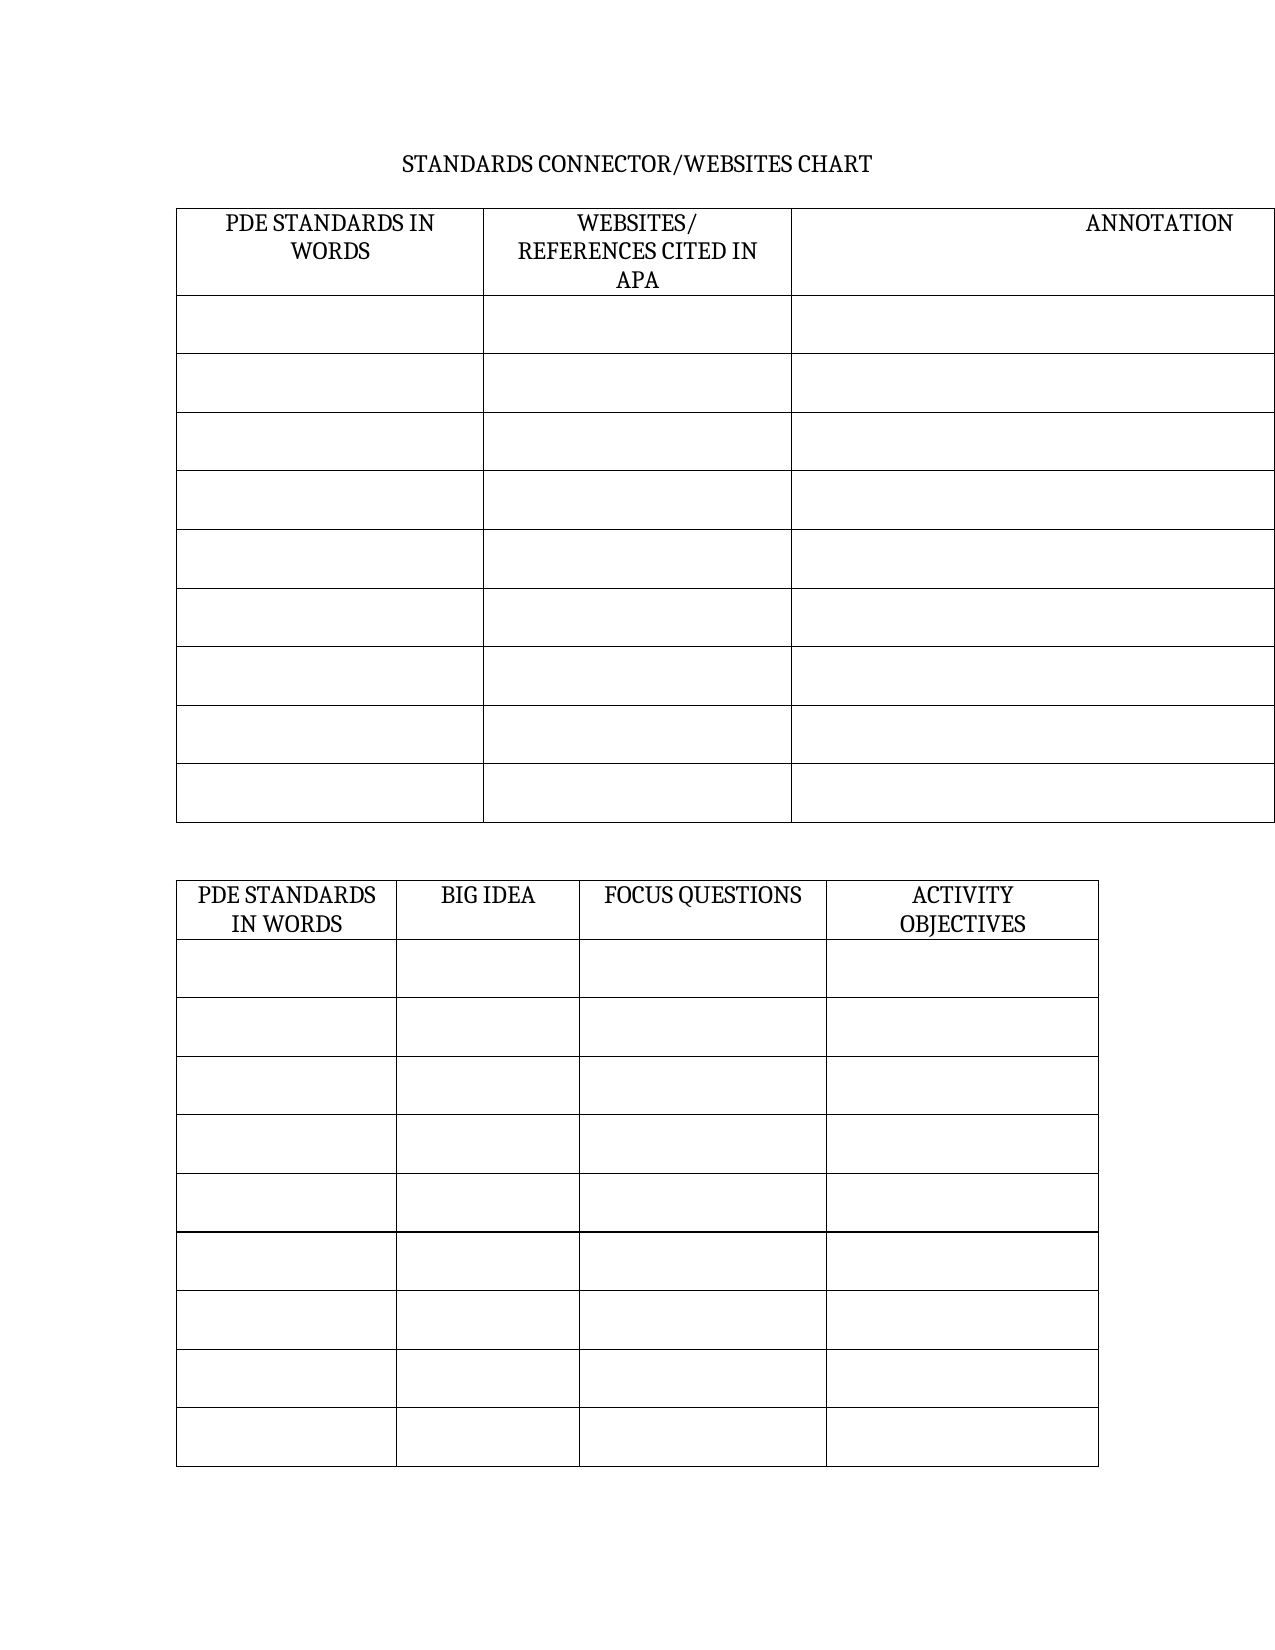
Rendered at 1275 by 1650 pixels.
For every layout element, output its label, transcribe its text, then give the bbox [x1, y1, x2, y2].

table_cell [177, 764, 483, 822]
table_cell [484, 354, 791, 412]
table_header PDE STANDARDS IN WORDS [177, 881, 396, 939]
table_header ACTIVITY OBJECTIVES [827, 881, 1098, 939]
table_cell [580, 998, 826, 1056]
table_cell [397, 940, 579, 997]
table_cell [177, 706, 483, 763]
table_cell [484, 296, 791, 353]
table_cell [177, 296, 483, 353]
table_cell [827, 1174, 1098, 1231]
table_cell [484, 647, 791, 704]
table_cell [177, 1233, 396, 1290]
table_header FOCUS QUESTIONS [580, 881, 826, 939]
table_cell [792, 530, 1274, 587]
table_cell [484, 764, 791, 822]
table_cell [580, 940, 826, 997]
table_cell [792, 413, 1274, 470]
table_cell [484, 413, 791, 470]
table_cell [827, 1350, 1098, 1407]
table_cell [177, 998, 396, 1056]
table_cell [484, 706, 791, 763]
table_cell [580, 1174, 826, 1231]
table_cell [580, 1291, 826, 1348]
table_header ANNOTATION [792, 209, 1274, 295]
table_cell [177, 647, 483, 704]
table_cell [827, 998, 1098, 1056]
table_cell [792, 354, 1274, 412]
table_cell [177, 1115, 396, 1173]
table_cell [397, 1233, 579, 1290]
table_cell [397, 998, 579, 1056]
table_cell [792, 471, 1274, 529]
text STANDARDS CONNECTOR/WEBSITES CHART [187, 150, 1087, 179]
table_cell [177, 354, 483, 412]
table_cell [177, 1057, 396, 1114]
table_cell [580, 1408, 826, 1466]
table_cell [827, 1291, 1098, 1348]
table_cell [177, 589, 483, 646]
table_cell [177, 1350, 396, 1407]
table_cell [827, 1408, 1098, 1466]
table_cell [580, 1350, 826, 1407]
table_cell [792, 706, 1274, 763]
table_cell [827, 1115, 1098, 1173]
table_header WEBSITES/ REFERENCES CITED IN APA [484, 209, 791, 295]
table_cell [397, 1057, 579, 1114]
table_cell [484, 530, 791, 587]
table_cell [792, 296, 1274, 353]
table_cell [484, 589, 791, 646]
table_cell [792, 647, 1274, 704]
table_cell [580, 1115, 826, 1173]
table_cell [484, 471, 791, 529]
table_cell [177, 471, 483, 529]
table_cell [397, 1174, 579, 1231]
table_header BIG IDEA [397, 881, 579, 939]
table_cell [792, 589, 1274, 646]
table_cell [397, 1291, 579, 1348]
table_cell [792, 764, 1274, 822]
table_cell [177, 940, 396, 997]
table_cell [177, 1291, 396, 1348]
table_cell [397, 1408, 579, 1466]
table_cell [177, 413, 483, 470]
table_cell [827, 1233, 1098, 1290]
table_cell [177, 1174, 396, 1231]
table_cell [580, 1233, 826, 1290]
table_cell [827, 1057, 1098, 1114]
table_cell [177, 1408, 396, 1466]
table_cell [397, 1350, 579, 1407]
table_cell [397, 1115, 579, 1173]
table_cell [177, 530, 483, 587]
table_cell [580, 1057, 826, 1114]
table_header PDE STANDARDS IN WORDS [177, 209, 483, 295]
table_cell [827, 940, 1098, 997]
